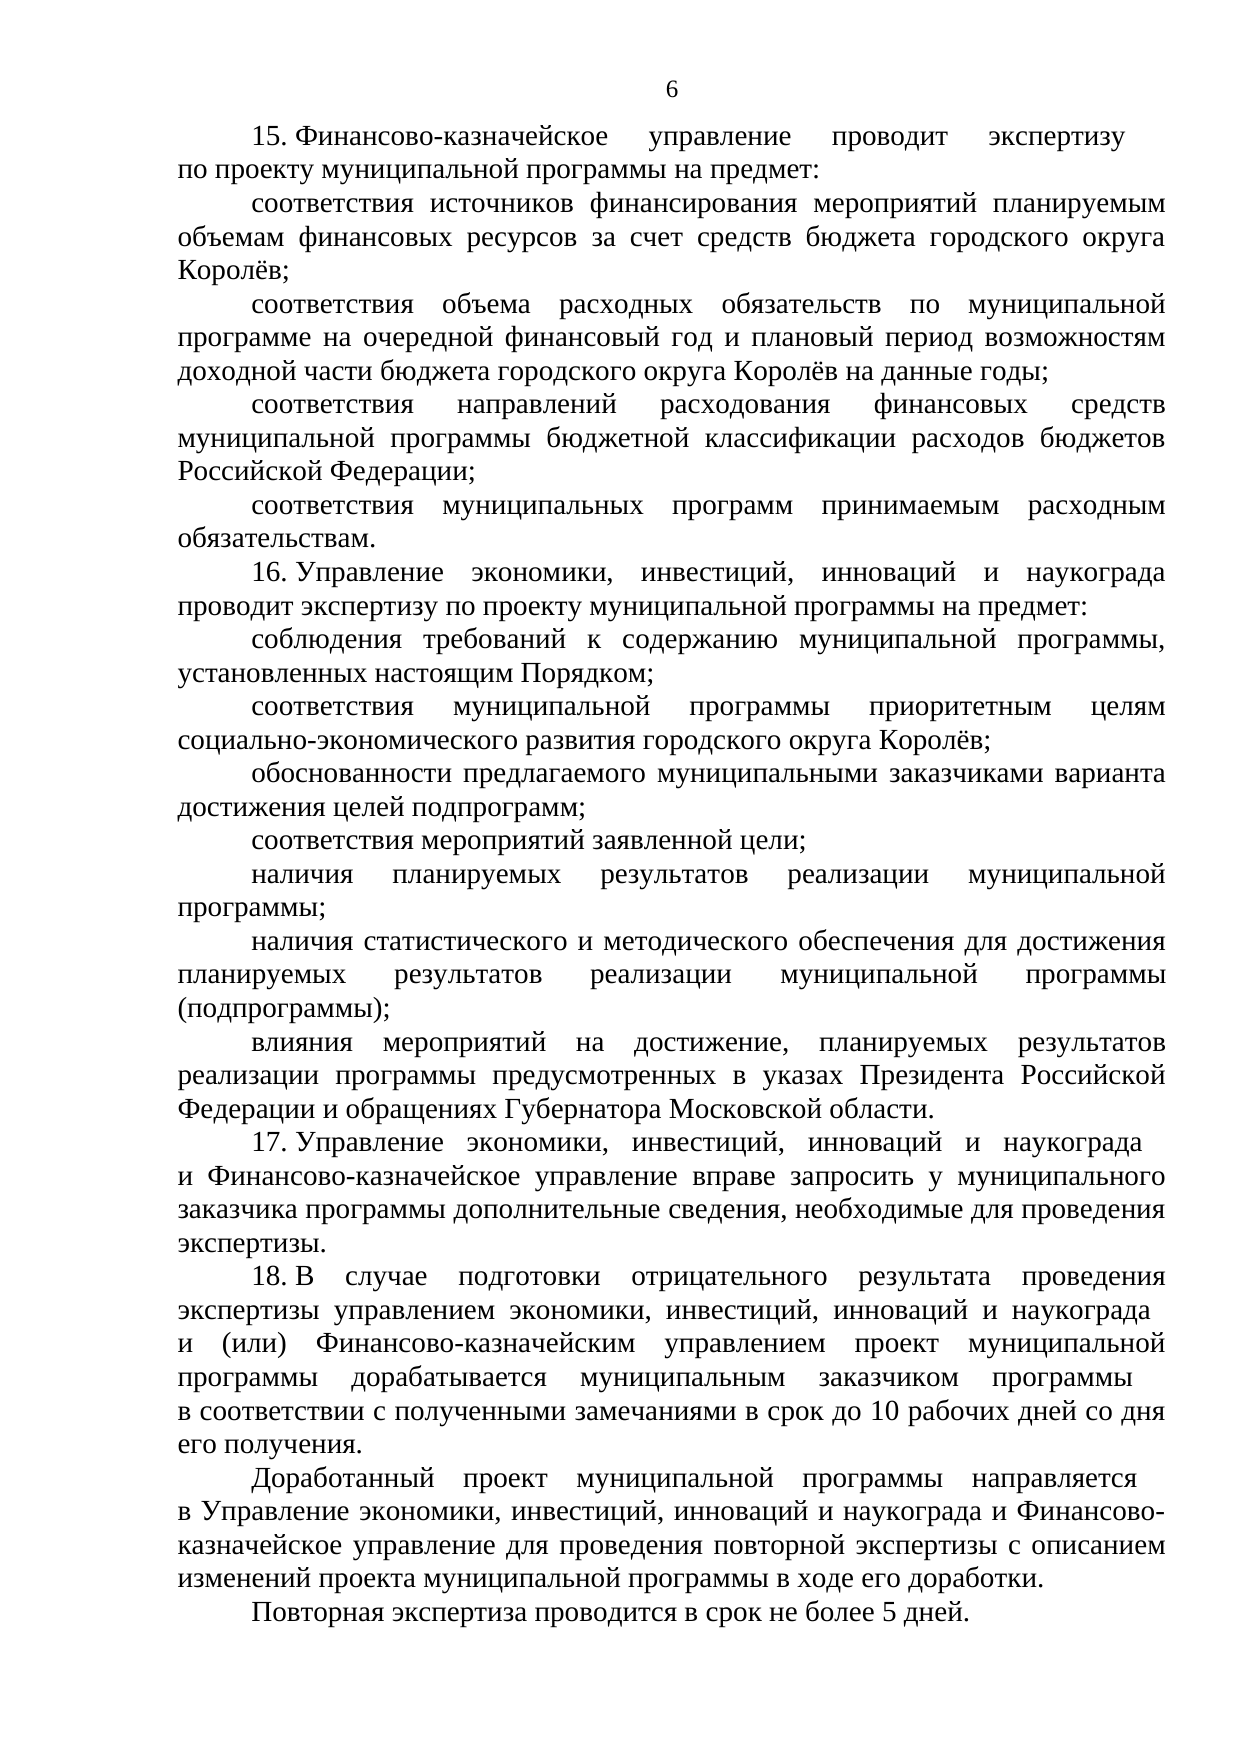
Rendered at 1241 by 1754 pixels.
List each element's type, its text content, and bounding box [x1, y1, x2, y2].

text соответствия объема расходных обязательств по муниципальной программе на очередной финансовый год и плановый период возможностям доходной части бюджета городского округа Королёв на данные годы; [177, 286, 1166, 386]
text соответствия источников финансирования мероприятий планируемым объемам финансовых ресурсов за счет средств бюджета городского округа Королёв; [177, 185, 1166, 286]
text соответствия муниципальной программы приоритетным целям социально-экономического развития городского округа Королёв; [177, 688, 1166, 755]
text влияния мероприятий на достижение, планируемых результатов реализации программы предусмотренных в указах Президента Российской Федерации и обращениях Губернатора Московской области. [177, 1024, 1166, 1124]
text 16. Управление экономики, инвестиций, инноваций и наукограда проводит экспертизу по проекту муниципальной программы на предмет: [177, 554, 1166, 621]
text 18. В случае подготовки отрицательного результата проведения экспертизы управлением экономики, инвестиций, инноваций и наукограда и (или) Финансово-казначейским управлением проект муниципальной программы дорабатывается муниципальным заказчиком программы в соответствии с полученными замечаниями в срок до 10 рабочих дней со дня его получения. [177, 1258, 1166, 1460]
text 17. Управление экономики, инвестиций, инноваций и наукограда и Финансово-казначейское управление вправе запросить у муниципального заказчика программы дополнительные сведения, необходимые для проведения экспертизы. [177, 1124, 1166, 1258]
text наличия планируемых результатов реализации муниципальной программы; [177, 856, 1166, 923]
text обоснованности предлагаемого муниципальными заказчиками варианта достижения целей подпрограмм; [177, 755, 1166, 822]
text Доработанный проект муниципальной программы направляется в Управление экономики, инвестиций, инноваций и наукограда и Финансово-казначейское управление для проведения повторной экспертизы с описанием изменений проекта муниципальной программы в ходе его доработки. [177, 1460, 1166, 1594]
text наличия статистического и методического обеспечения для достижения планируемых результатов реализации муниципальной программы (подпрограммы); [177, 923, 1166, 1024]
text соблюдения требований к содержанию муниципальной программы, установленных настоящим Порядком; [177, 621, 1166, 688]
text 15. Финансово-казначейское управление проводит экспертизу по проекту муниципальной программы на предмет: [177, 118, 1166, 185]
text соответствия мероприятий заявленной цели; [177, 822, 1166, 856]
text Повторная экспертиза проводится в срок не более 5 дней. [177, 1594, 1166, 1627]
text соответствия муниципальных программ принимаемым расходным обязательствам. [177, 487, 1166, 554]
text соответствия направлений расходования финансовых средств муниципальной программы бюджетной классификации расходов бюджетов Российской Федерации; [177, 386, 1166, 487]
